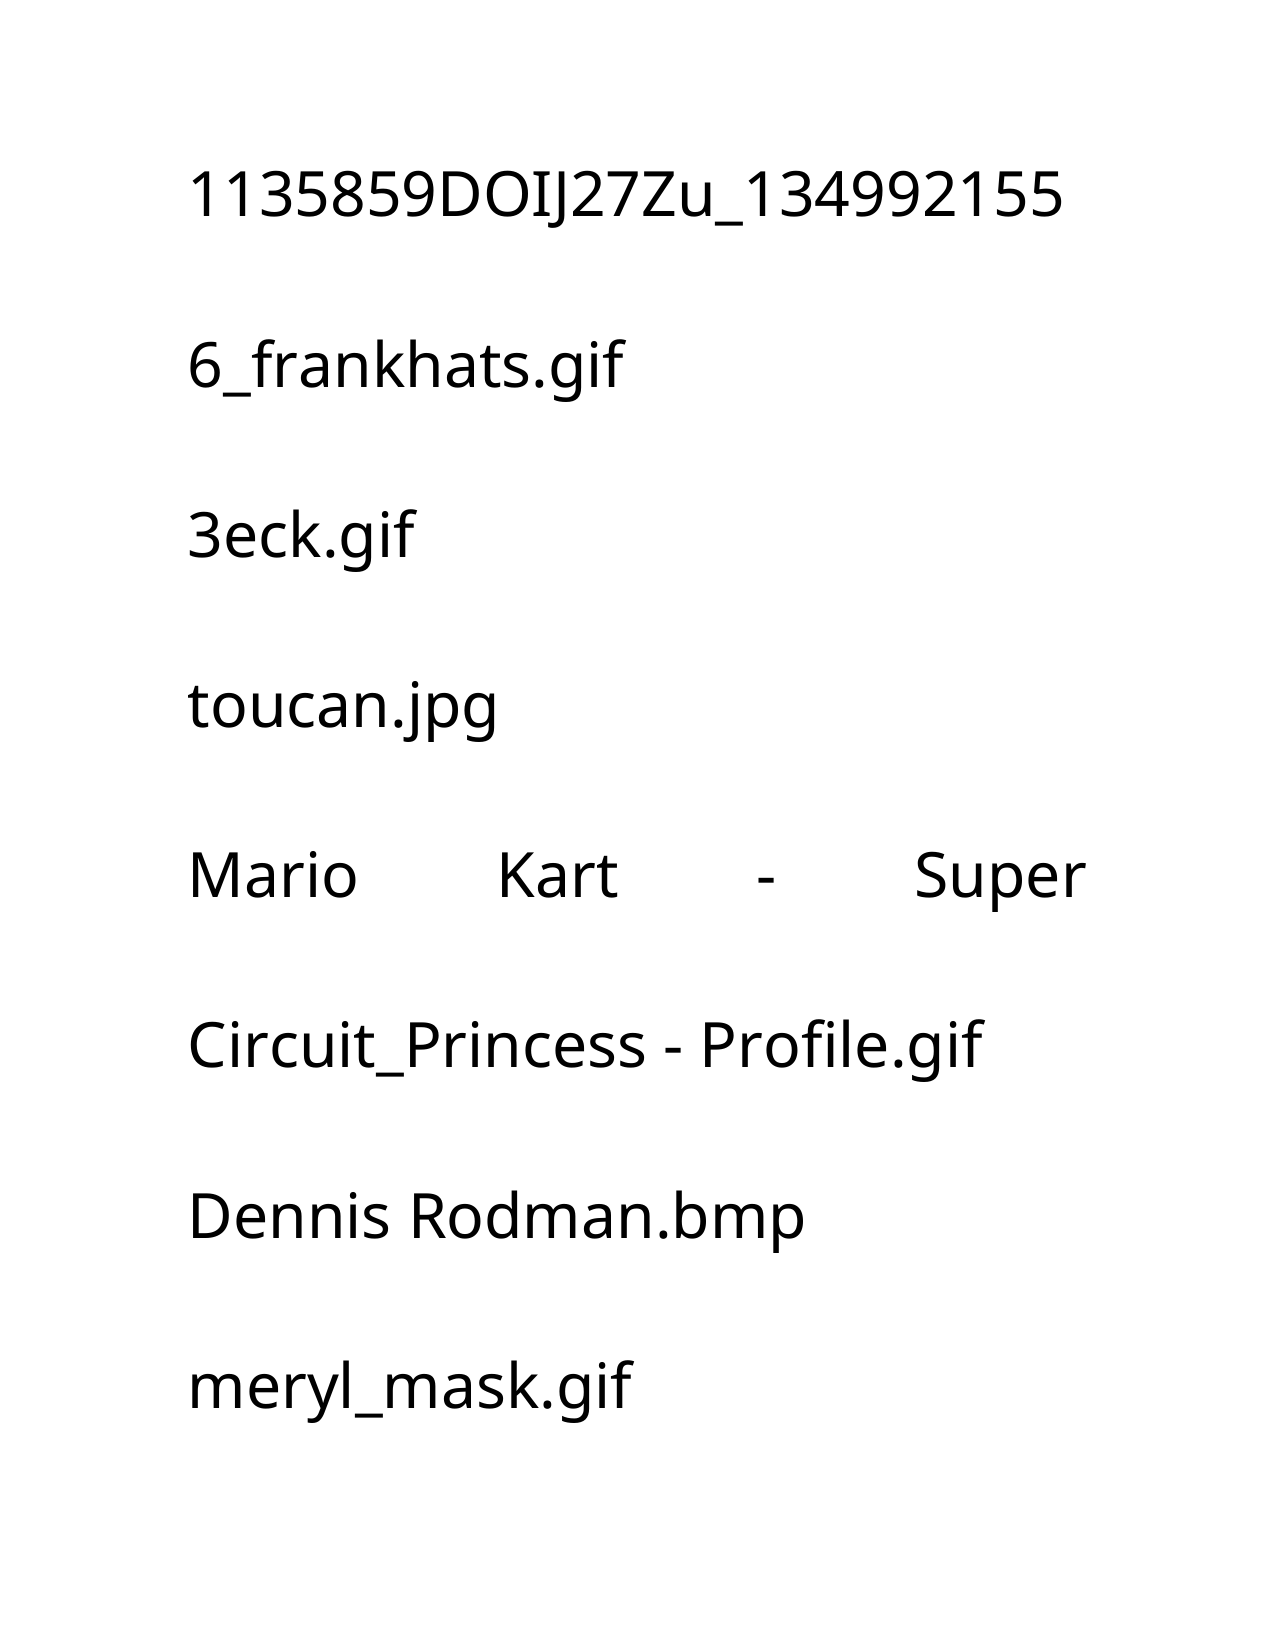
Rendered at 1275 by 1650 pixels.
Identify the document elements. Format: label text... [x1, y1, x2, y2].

text Mario Kart - Super Circuit_Princess - Profile.gif [187, 831, 1087, 1086]
text Dennis Rodman.bmp [187, 1171, 1087, 1256]
text meryl_mask.gif [187, 1341, 1087, 1427]
text toucan.jpg [187, 661, 1087, 746]
text 1135859DOIJ27Zu_1349921556_frankhats.gif [187, 150, 1087, 405]
text 3eck.gif [187, 490, 1087, 576]
